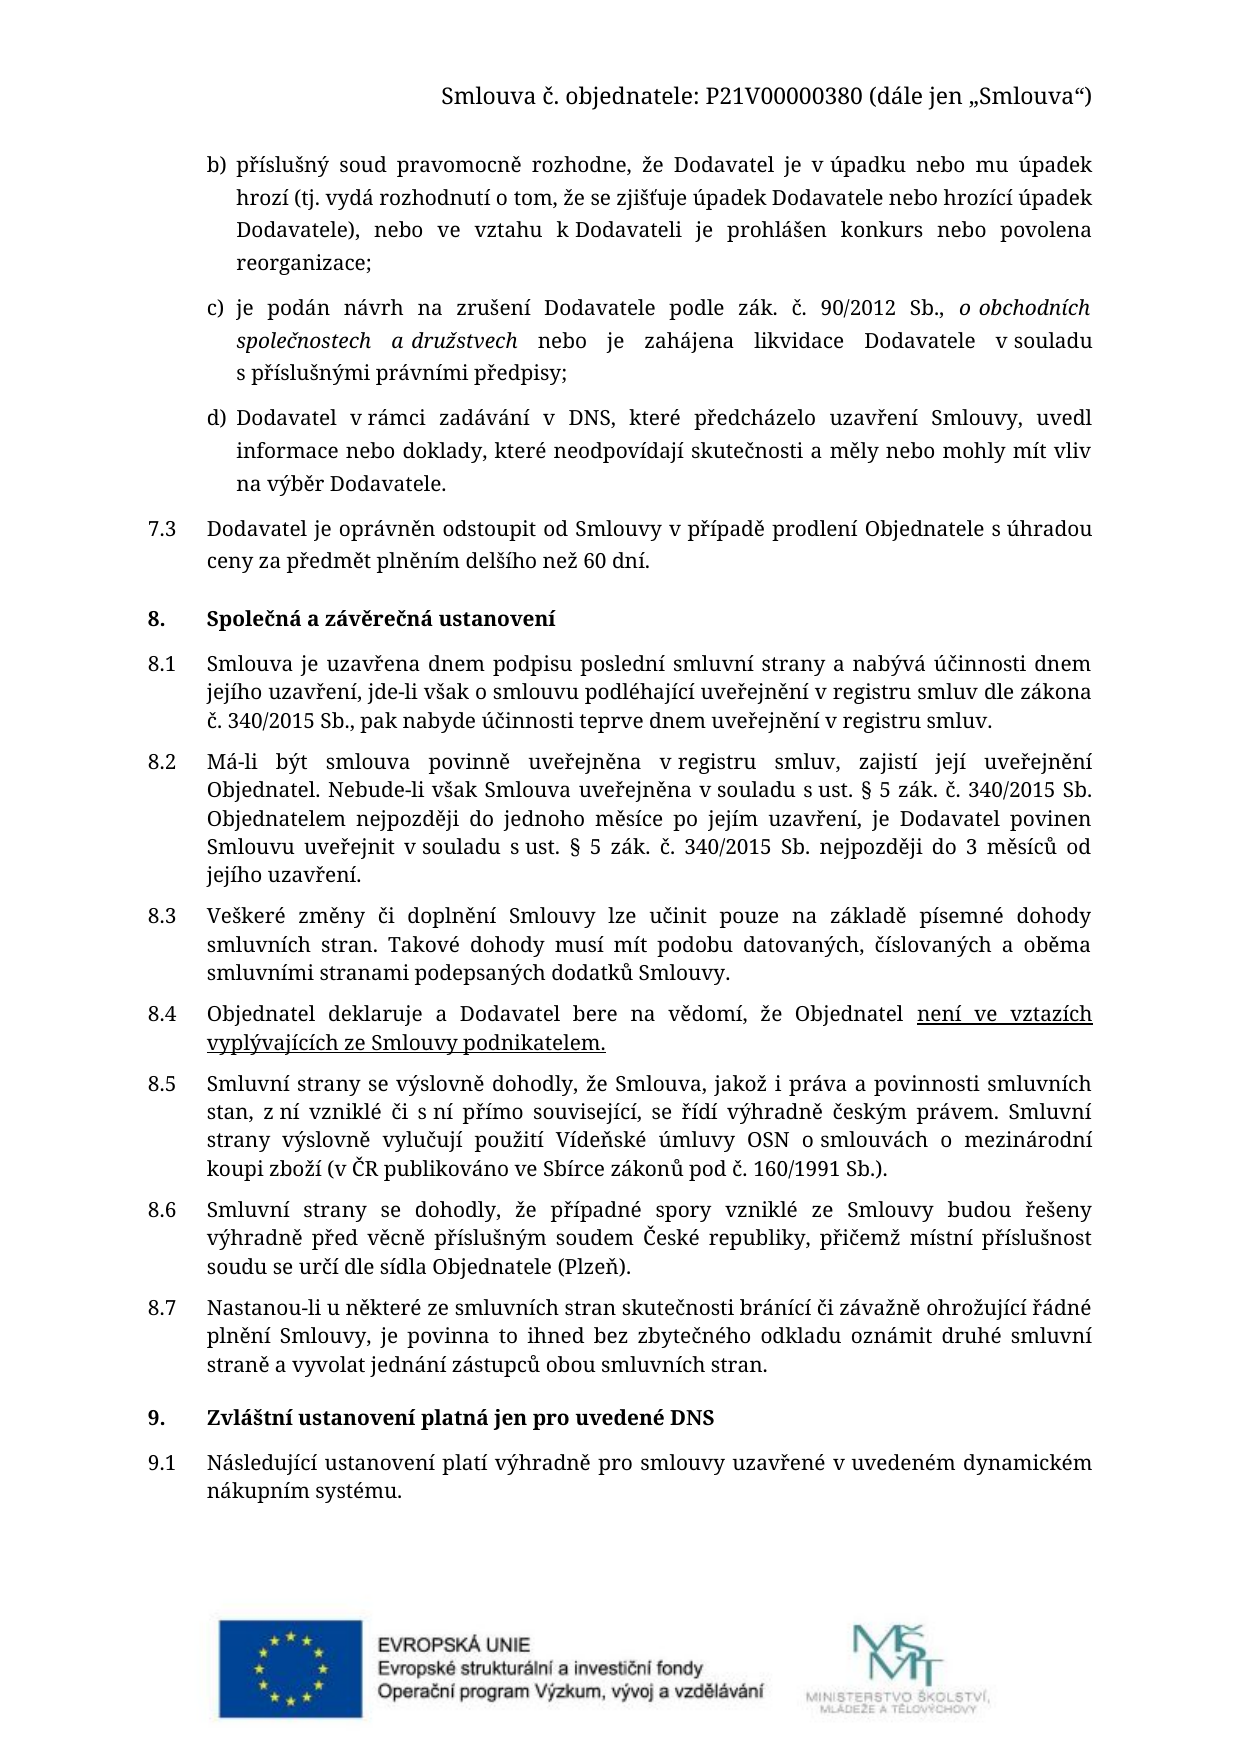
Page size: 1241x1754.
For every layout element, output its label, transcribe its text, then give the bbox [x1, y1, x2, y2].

list Společná a závěrečná ustanovení [148, 604, 1093, 632]
list Smlouva je uzavřena dnem podpisu poslední smluvní strany a nabývá účinnosti dnem jejího uzavření, jde-li však o smlouvu podléhající uveřejnění v registru smluv dle zákona č. 340/2015 Sb., pak nabyde účinnosti teprve dnem uveřejnění v registru smluv. [148, 649, 1093, 734]
list Má-li být smlouva povinně uveřejněna v registru smluv, zajistí její uveřejnění Objednatel. Nebude-li však Smlouva uveřejněna v souladu s ust. § 5 zák. č. 340/2015 Sb. Objednatelem nejpozději do jednoho měsíce po jejím uzavření, je Dodavatel povinen Smlouvu uveřejnit v souladu s ust. § 5 zák. č. 340/2015 Sb. nejpozději do 3 měsíců od jejího uzavření. [148, 747, 1093, 889]
list Nastanou-li u některé ze smluvních stran skutečnosti bránící či závažně ohrožující řádné plnění Smlouvy, je povinna to ihned bez zbytečného odkladu oznámit druhé smluvní straně a vyvolat jednání zástupců obou smluvních stran. [148, 1293, 1093, 1378]
list Smluvní strany se dohodly, že případné spory vzniklé ze Smlouvy budou řešeny výhradně před věcně příslušným soudem České republiky, přičemž místní příslušnost soudu se určí dle sídla Objednatele (Plzeň). [148, 1195, 1093, 1280]
list Veškeré změny či doplnění Smlouvy lze učinit pouze na základě písemné dohody smluvních stran. Takové dohody musí mít podobu datovaných, číslovaných a oběma smluvními stranami podepsaných dodatků Smlouvy. [148, 902, 1093, 987]
list je podán návrh na zrušení Dodavatele podle zák. č. 90/2012 Sb., o obchodních společnostech a družstvech nebo je zahájena likvidace Dodavatele v souladu s příslušnými právními předpisy; [207, 293, 1093, 387]
list Objednatel deklaruje a Dodavatel bere na vědomí, že Objednatel není ve vztazích vyplývajících ze Smlouvy podnikatelem. [148, 999, 1093, 1056]
list Následující ustanovení platí výhradně pro smlouvy uzavřené v uvedeném dynamickém nákupním systému. [148, 1448, 1093, 1505]
list Zvláštní ustanovení platná jen pro uvedené DNS [148, 1403, 1093, 1432]
list Dodavatel je oprávněn odstoupit od Smlouvy v případě prodlení Objednatele s úhradou ceny za předmět plněním delšího než 60 dní. [148, 514, 1093, 575]
list Smluvní strany se výslovně dohodly, že Smlouva, jakož i práva a povinnosti smluvních stan, z ní vzniklé či s ní přímo související, se řídí výhradně českým právem. Smluvní strany výslovně vylučují použití Vídeňské úmluvy OSN o smlouvách o mezinárodní koupi zboží (v ČR publikováno ve Sbírce zákonů pod č. 160/1991 Sb.). [148, 1069, 1093, 1182]
picture [147, 1572, 1068, 1754]
list příslušný soud pravomocně rozhodne, že Dodavatel je v úpadku nebo mu úpadek hrozí (tj. vydá rozhodnutí o tom, že se zjišťuje úpadek Dodavatele nebo hrozící úpadek Dodavatele), nebo ve vztahu k Dodavateli je prohlášen konkurs nebo povolena reorganizace; [207, 150, 1093, 276]
list Dodavatel v rámci zadávání v DNS, které předcházelo uzavření Smlouvy, uvedl informace nebo doklady, které neodpovídají skutečnosti a měly nebo mohly mít vliv na výběr Dodavatele. [207, 403, 1093, 497]
